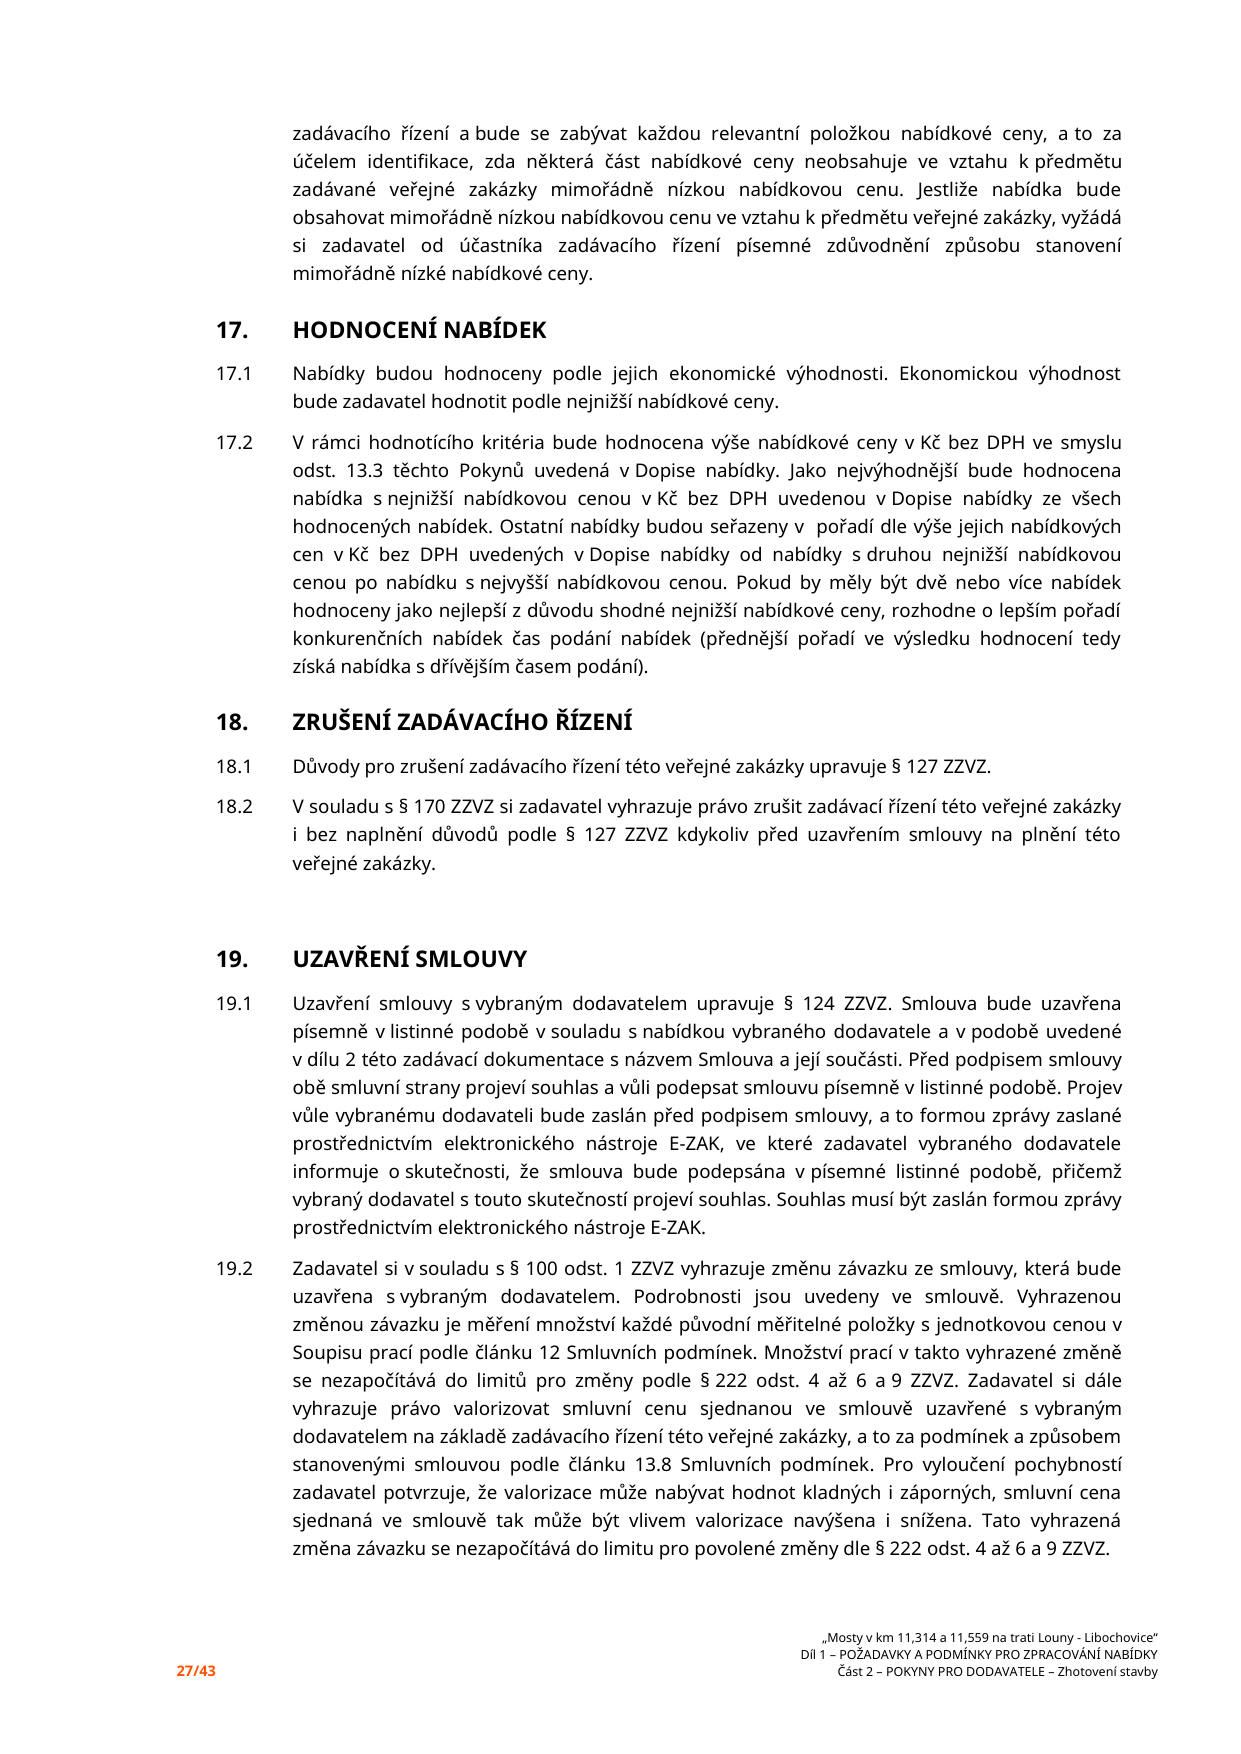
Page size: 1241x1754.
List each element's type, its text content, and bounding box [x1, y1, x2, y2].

text Nabídky budou hodnoceny podle jejich ekonomické výhodnosti. Ekonomickou výhodnost bude zadavatel hodnotit podle nejnižší nabídkové ceny. [216, 361, 1122, 414]
text Uzavření smlouvy s vybraným dodavatelem upravuje § 124 ZZVZ. Smlouva bude uzavřena písemně v listinné podobě v souladu s nabídkou vybraného dodavatele a v podobě uvedené v dílu 2 této zadávací dokumentace s názvem Smlouva a její součásti. Před podpisem smlouvy obě smluvní strany projeví souhlas a vůli podepsat smlouvu písemně v listinné podobě. Projev vůle vybranému dodavateli bude zaslán před podpisem smlouvy, a to formou zprávy zaslané prostřednictvím elektronického nástroje E-ZAK, ve které zadavatel vybraného dodavatele informuje o skutečnosti, že smlouva bude podepsána v písemné listinné podobě, přičemž vybraný dodavatel s touto skutečností projeví souhlas. Souhlas musí být zaslán formou zprávy prostřednictvím elektronického nástroje E-ZAK. [216, 990, 1122, 1240]
text V souladu s § 170 ZZVZ si zadavatel vyhrazuje právo zrušit zadávací řízení této veřejné zakázky i bez naplnění důvodů podle § 127 ZZVZ kdykoliv před uzavřením smlouvy na plnění této veřejné zakázky. [216, 794, 1122, 875]
text Zadavatel si v souladu s § 100 odst. 1 ZZVZ vyhrazuje změnu závazku ze smlouvy, která bude uzavřena s vybraným dodavatelem. Podrobnosti jsou uvedeny ve smlouvě. Vyhrazenou změnou závazku je měření množství každé původní měřitelné položky s jednotkovou cenou v Soupisu prací podle článku 12 Smluvních podmínek. Množství prací v takto vyhrazené změně se nezapočítává do limitů pro změny podle § 222 odst. 4 až 6 a 9 ZZVZ. Zadavatel si dále vyhrazuje právo valorizovat smluvní cenu sjednanou ve smlouvě uzavřené s vybraným dodavatelem na základě zadávacího řízení této veřejné zakázky, a to za podmínek a způsobem stanovenými smlouvou podle článku 13.8 Smluvních podmínek. Pro vyloučení pochybností zadavatel potvrzuje, že valorizace může nabývat hodnot kladných i záporných, smluvní cena sjednaná ve smlouvě tak může být vlivem valorizace navýšena i snížena. Tato vyhrazená změna závazku se nezapočítává do limitu pro povolené změny dle § 222 odst. 4 až 6 a 9 ZZVZ. [216, 1255, 1122, 1561]
text Důvody pro zrušení zadávacího řízení této veřejné zakázky upravuje § 127 ZZVZ. [216, 753, 1122, 779]
text HODNOCENÍ NABÍDEK [216, 314, 1122, 345]
text ZRUŠENÍ ZADÁVACÍHO ŘÍZENÍ [216, 706, 1122, 738]
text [216, 121, 1122, 286]
text UZAVŘENÍ SMLOUVY [216, 943, 1122, 974]
text V rámci hodnotícího kritéria bude hodnocena výše nabídkové ceny v Kč bez DPH ve smyslu odst. 13.3 těchto Pokynů uvedená v Dopise nabídky. Jako nejvýhodnější bude hodnocena nabídka s nejnižší nabídkovou cenou v Kč bez DPH uvedenou v Dopise nabídky ze všech hodnocených nabídek. Ostatní nabídky budou seřazeny v pořadí dle výše jejich nabídkových cen v Kč bez DPH uvedených v Dopise nabídky od nabídky s druhou nejnižší nabídkovou cenou po nabídku s nejvyšší nabídkovou cenou. Pokud by měly být dvě nebo více nabídek hodnoceny jako nejlepší z důvodu shodné nejnižší nabídkové ceny, rozhodne o lepším pořadí konkurenčních nabídek čas podání nabídek (přednější pořadí ve výsledku hodnocení tedy získá nabídka s dřívějším časem podání). [216, 429, 1122, 679]
